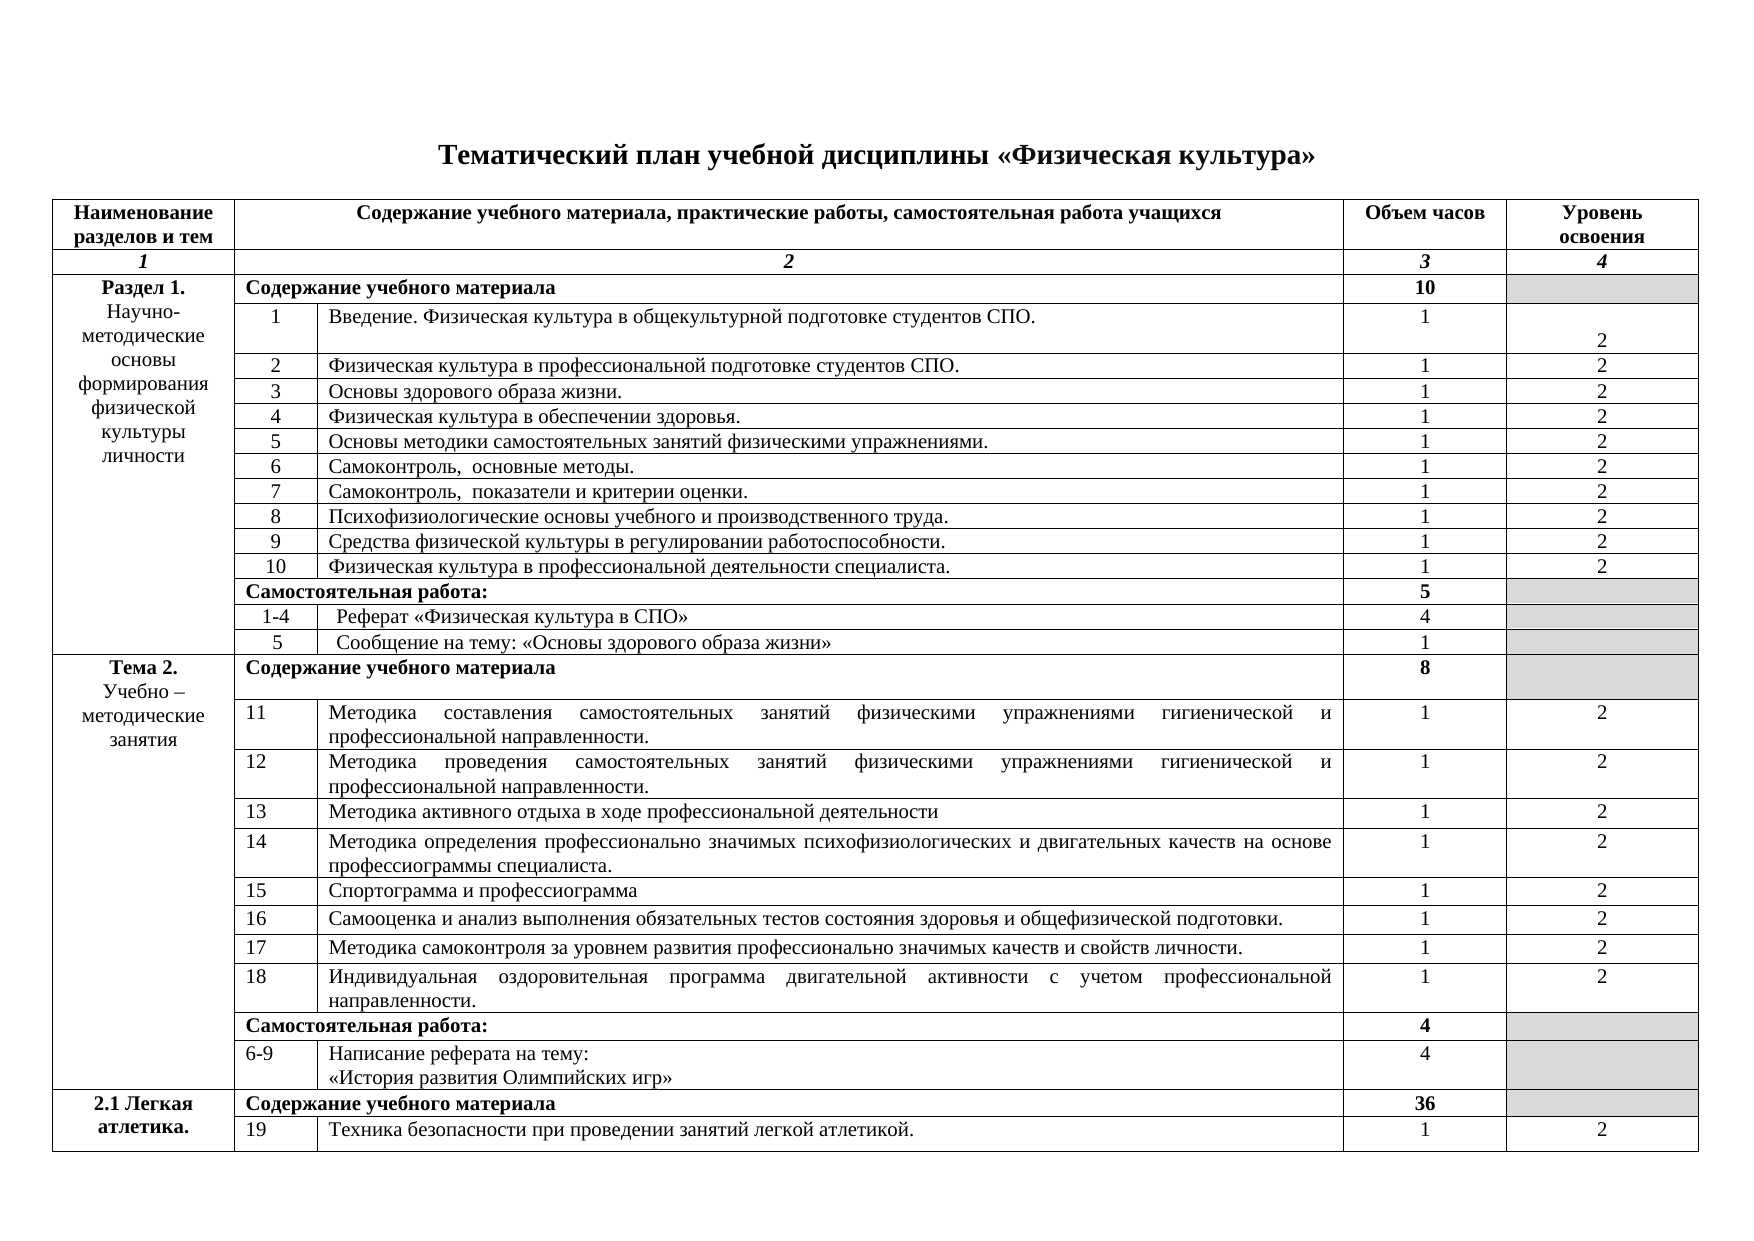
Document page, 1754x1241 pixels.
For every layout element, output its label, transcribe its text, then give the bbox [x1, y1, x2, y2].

table_cell 8 [235, 504, 317, 528]
table_cell 2 [1507, 529, 1698, 553]
table_cell 1 [1344, 878, 1506, 905]
table_cell 1 [1344, 504, 1506, 528]
table_cell 2 [1507, 479, 1698, 503]
table_cell 1-4 [235, 605, 317, 628]
table_cell 1 [1344, 964, 1506, 1012]
table_cell 12 [235, 750, 317, 798]
table_cell 2 [235, 250, 1343, 273]
table_cell [1507, 1090, 1698, 1116]
table_cell 8 [1344, 655, 1506, 699]
table_cell Самостоятельная работа: [235, 579, 1343, 603]
table_cell 1 [1344, 829, 1506, 877]
table_cell Тема 2. Учебно – методические занятия [53, 655, 234, 1089]
table_cell [1507, 605, 1698, 628]
table_cell 2 [1507, 454, 1698, 478]
table_cell 1 [1344, 429, 1506, 453]
table_cell 2 [1507, 750, 1698, 798]
table_cell 1 [1344, 529, 1506, 553]
table_cell Самооценка и анализ выполнения обязательных тестов состояния здоровья и общефизической подготовки. [318, 906, 1343, 934]
table_cell Содержание учебного материала [235, 655, 1343, 699]
table_cell Содержание учебного материала [235, 1090, 1343, 1116]
table_cell Написание реферата на тему: «История развития Олимпийских игр» [318, 1041, 1343, 1089]
table_header Содержание учебного материала, практические работы, самостоятельная работа учащихся [235, 200, 1343, 248]
table_cell 14 [235, 829, 317, 877]
table_header Наименование разделов и тем [53, 200, 234, 248]
table_cell 1 [1344, 554, 1506, 578]
table_cell Физическая культура в профессиональной подготовке студентов СПО. [318, 354, 1343, 377]
table_cell Средства физической культуры в регулировании работоспособности. [318, 529, 1343, 553]
table_cell 10 [1344, 275, 1506, 303]
text Тематический план учебной дисциплины «Физическая культура» [118, 137, 1636, 171]
table_cell Методика проведения самостоятельных занятий физическими упражнениями гигиенической и профессиональной направленности. [318, 750, 1343, 798]
table_cell Индивидуальная оздоровительная программа двигательной активности с учетом профессиональной направленности. [318, 964, 1343, 1012]
table_cell 1 [1344, 379, 1506, 403]
table_cell 2 [1507, 429, 1698, 453]
table_cell Сообщение на тему: «Основы здорового образа жизни» [318, 630, 1343, 654]
table_cell 2 [1507, 504, 1698, 528]
table_cell 1 [1344, 750, 1506, 798]
table_cell 18 [235, 964, 317, 1012]
table_cell Самоконтроль, основные методы. [318, 454, 1343, 478]
table_cell Физическая культура в профессиональной деятельности специалиста. [318, 554, 1343, 578]
table_cell 2.1 Легкая атлетика. Кроссовая подготовка [53, 1090, 234, 1151]
table_cell 1 [1344, 479, 1506, 503]
table_cell 4 [1344, 1013, 1506, 1040]
table_cell [1507, 1041, 1698, 1089]
table_cell 15 [235, 878, 317, 905]
table_cell 2 [1507, 878, 1698, 905]
table_header Уровень освоения [1507, 200, 1698, 248]
table_cell 3 [1344, 250, 1506, 273]
table_cell Самостоятельная работа: [235, 1013, 1343, 1040]
table_cell 1 [1344, 404, 1506, 428]
table_cell 2 [1507, 935, 1698, 963]
table_cell 4 [1344, 1041, 1506, 1089]
table_cell Раздел 1. Научно-методические основы формирования физической культуры личности [53, 275, 234, 654]
table_cell Методика активного отдыха в ходе профессиональной деятельности [318, 799, 1343, 828]
table_cell 7 [235, 479, 317, 503]
table_cell 1 [1344, 354, 1506, 377]
table_header Объем часов [1344, 200, 1506, 248]
table_cell Методика самоконтроля за уровнем развития профессионально значимых качеств и свойств личности. [318, 935, 1343, 963]
table_cell Основы здорового образа жизни. [318, 379, 1343, 403]
table_cell 2 [1507, 964, 1698, 1012]
table_cell 2 [1507, 829, 1698, 877]
table_cell 2 [235, 354, 317, 377]
table_cell Методика определения профессионально значимых психофизиологических и двигательных качеств на основе профессиограммы специалиста. [318, 829, 1343, 877]
table_cell Реферат «Физическая культура в СПО» [318, 605, 1343, 628]
table_cell [1507, 630, 1698, 654]
table_cell 16 [235, 906, 317, 934]
table_cell 1 [1344, 630, 1506, 654]
table_cell 36 [1344, 1090, 1506, 1116]
table_cell [1507, 275, 1698, 303]
table_cell 2 [1507, 700, 1698, 748]
table_cell Спортограмма и профессиограмма [318, 878, 1343, 905]
table_cell 1 [1344, 454, 1506, 478]
table_cell 11 [235, 700, 317, 748]
table_cell 1 [1344, 799, 1506, 828]
table_cell 1 [1344, 1117, 1506, 1151]
table_cell 1 [1344, 700, 1506, 748]
table_cell 4 [1507, 250, 1698, 273]
table_cell 5 [235, 429, 317, 453]
table_cell [1507, 1013, 1698, 1040]
table_cell 1 [235, 304, 317, 352]
table_cell Психофизиологические основы учебного и производственного труда. [318, 504, 1343, 528]
table_cell 6 [235, 454, 317, 478]
table_cell 2 [1507, 354, 1698, 377]
table_cell 4 [235, 404, 317, 428]
table_cell 9 [235, 529, 317, 553]
table_cell 19 [235, 1117, 317, 1151]
table_cell [1507, 655, 1698, 699]
table_cell Методика составления самостоятельных занятий физическими упражнениями гигиенической и профессиональной направленности. [318, 700, 1343, 748]
table_cell 6-9 [235, 1041, 317, 1089]
table_cell 2 [1507, 404, 1698, 428]
table_cell [1507, 579, 1698, 603]
table_cell Самоконтроль, показатели и критерии оценки. [318, 479, 1343, 503]
table_cell 1 [1344, 304, 1506, 352]
table_cell 3 [235, 379, 317, 403]
table_cell 1 [1344, 906, 1506, 934]
table_cell 2 [1507, 304, 1698, 352]
table_cell Введение. Физическая культура в общекультурной подготовке студентов СПО. [318, 304, 1343, 352]
table_cell 2 [1507, 1117, 1698, 1151]
table_cell Основы методики самостоятельных занятий физическими упражнениями. [318, 429, 1343, 453]
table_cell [318, 1117, 1343, 1151]
table_cell 5 [235, 630, 317, 654]
table_cell 2 [1507, 554, 1698, 578]
table_cell 2 [1507, 906, 1698, 934]
table_cell 1 [1344, 935, 1506, 963]
table_cell Физическая культура в обеспечении здоровья. [318, 404, 1343, 428]
table_cell 17 [235, 935, 317, 963]
table_cell Содержание учебного материала [235, 275, 1343, 303]
table_cell 4 [1344, 605, 1506, 628]
table_cell 5 [1344, 579, 1506, 603]
table_cell 13 [235, 799, 317, 828]
table_cell 2 [1507, 799, 1698, 828]
table_cell 1 [53, 250, 234, 273]
table_cell 10 [235, 554, 317, 578]
table_cell 2 [1507, 379, 1698, 403]
